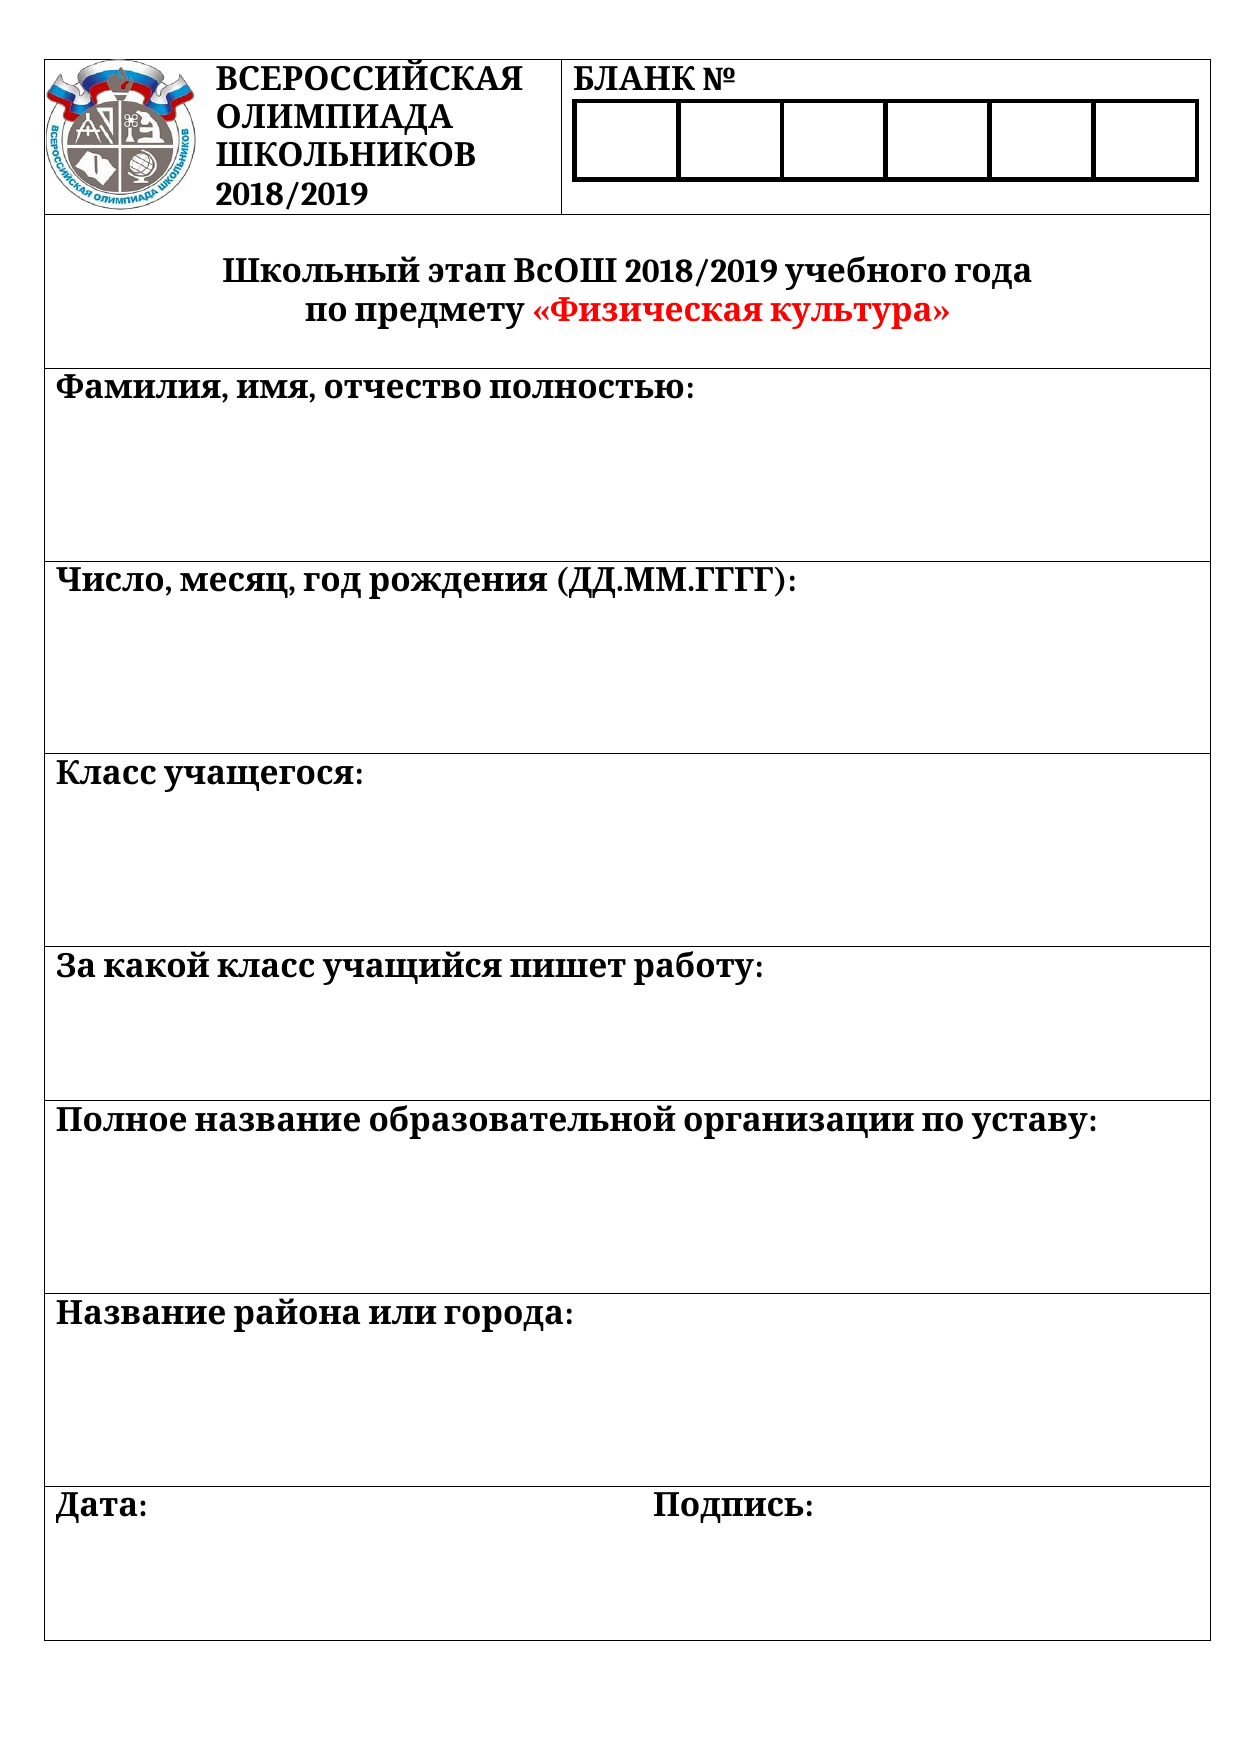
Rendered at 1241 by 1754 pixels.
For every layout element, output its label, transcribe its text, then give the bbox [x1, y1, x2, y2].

table_cell Школьный этап ВсОШ 2018/2019 учебного года по предмету «Физическая культура» [45, 215, 1210, 368]
table_cell За какой класс учащийся пишет работу: [45, 947, 1210, 1100]
table_cell Полное название образовательной организации по уставу: [45, 1101, 1210, 1293]
table_cell Фамилия, имя, отчество полностью: [45, 369, 1210, 561]
table_header БЛАНК № [562, 60, 1210, 213]
table_cell Класс учащегося: [45, 754, 1210, 946]
table_cell Название района или города: [45, 1294, 1210, 1486]
table_cell Число, месяц, год рождения (ДД.ММ.ГГГГ): [45, 562, 1210, 753]
table_cell Дата: Подпись: [45, 1487, 1210, 1640]
picture [46, 59, 197, 212]
table_header ВСЕРОССИЙСКАЯ ОЛИМПИАДА ШКОЛЬНИКОВ 2018/2019 [45, 60, 561, 213]
